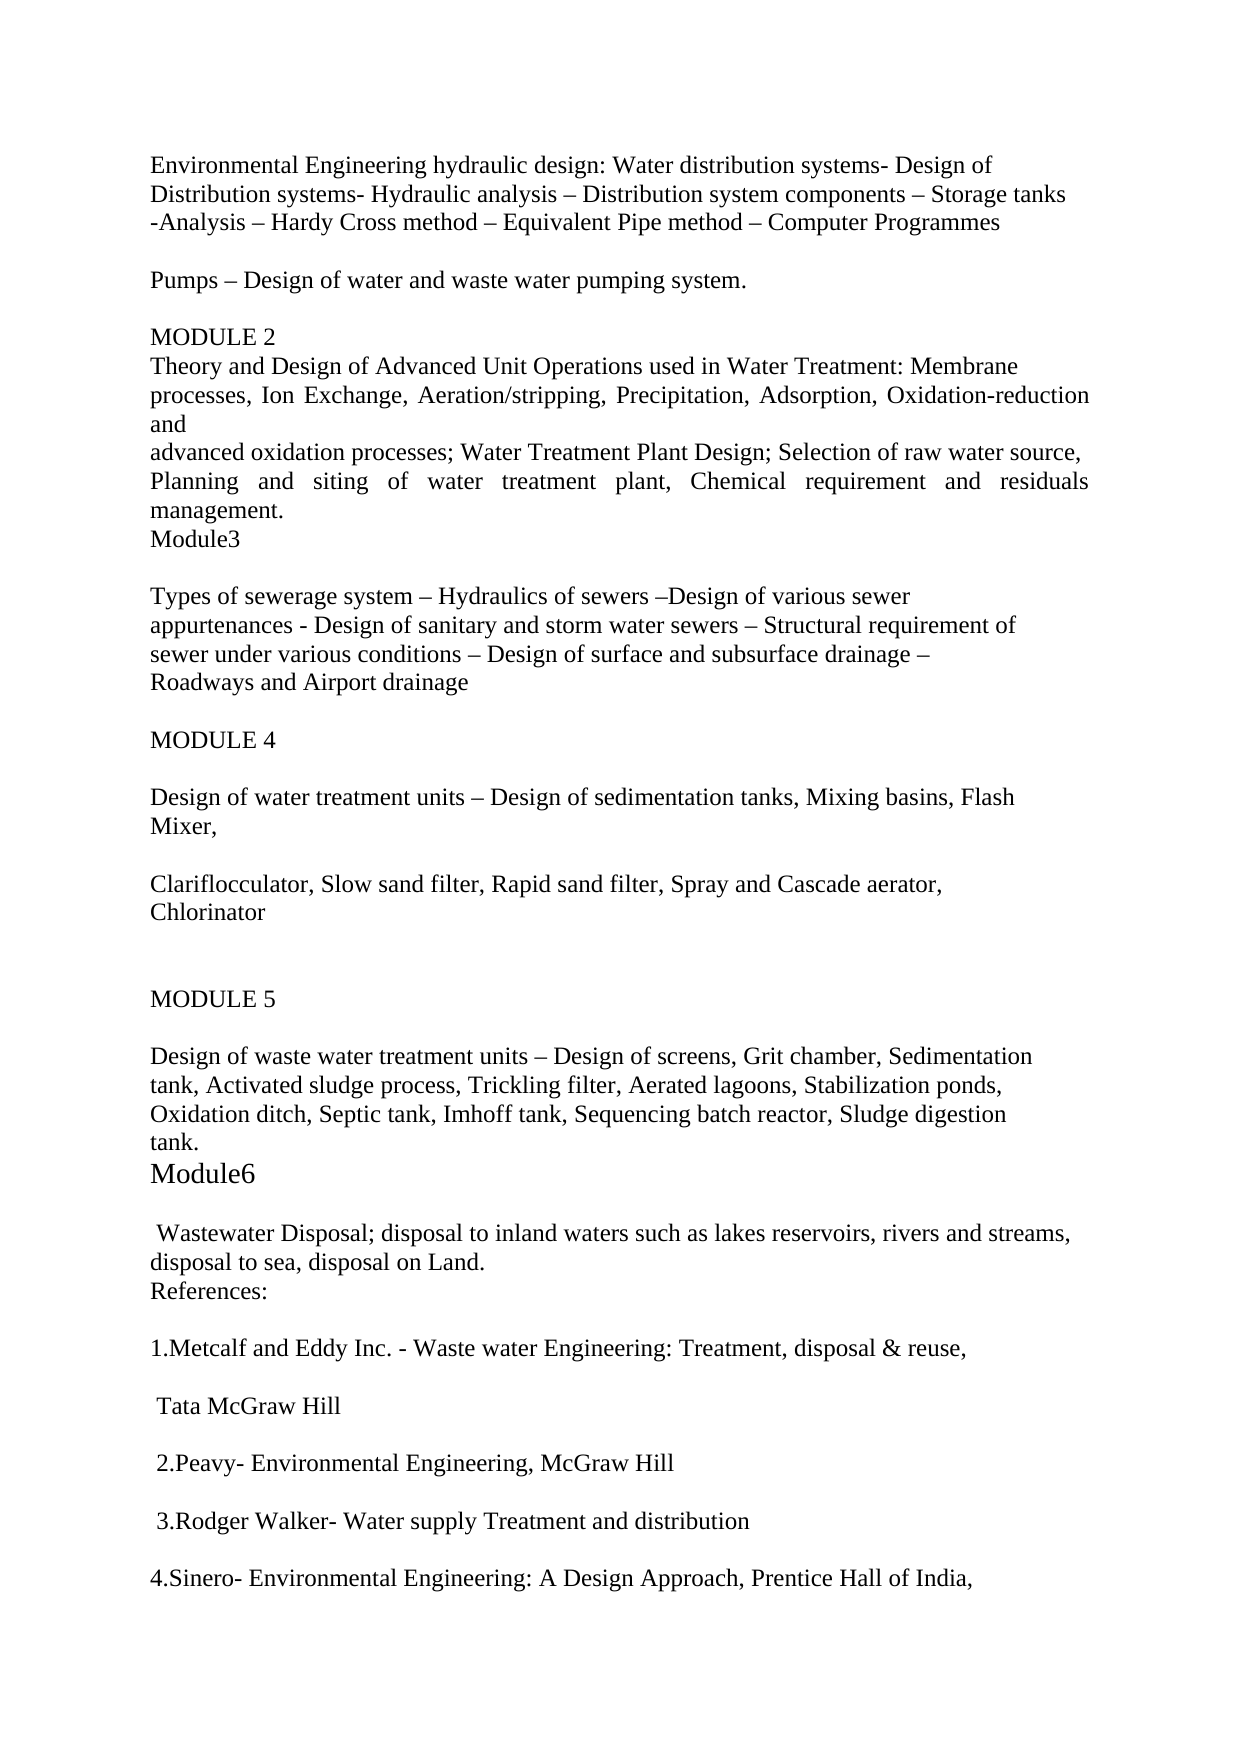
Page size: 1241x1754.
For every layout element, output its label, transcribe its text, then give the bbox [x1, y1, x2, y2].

text -Analysis – Hardy Cross method – Equivalent Pipe method – Computer Programmes [150, 207, 1090, 236]
text Distribution systems- Hydraulic analysis – Distribution system components – Storage tanks [150, 179, 1090, 207]
text Roadways and Airport drainage [150, 667, 1090, 696]
text Design of water treatment units – Design of sedimentation tanks, Mixing basins, Flash [150, 782, 1090, 811]
text 3.Rodger Walker- Water supply Treatment and distribution [150, 1506, 1090, 1535]
text Chlorinator [150, 897, 1090, 926]
text MODULE 5 [150, 984, 1090, 1012]
text Theory and Design of Advanced Unit Operations used in Water Treatment: Membrane [150, 351, 1090, 380]
text Types of sewerage system – Hydraulics of sewers –Design of various sewer [150, 581, 1090, 610]
text tank. [150, 1127, 1090, 1156]
text tank, Activated sludge process, Trickling filter, Aerated lagoons, Stabilization ponds, [150, 1070, 1090, 1099]
text Oxidation ditch, Septic tank, Imhoff tank, Sequencing batch reactor, Sludge digestion [150, 1099, 1090, 1127]
text Planning and siting of water treatment plant, Chemical requirement and residuals management. [150, 466, 1090, 524]
text MODULE 4 [150, 725, 1090, 754]
text MODULE 2 [150, 322, 1090, 351]
text sewer under various conditions – Design of surface and subsurface drainage – [150, 639, 1090, 667]
text Mixer, [150, 811, 1090, 840]
text advanced oxidation processes; Water Treatment Plant Design; Selection of raw water source, [150, 437, 1090, 466]
text Wastewater Disposal; disposal to inland waters such as lakes reservoirs, rivers and streams, [150, 1218, 1090, 1247]
text processes, Ion Exchange, Aeration/stripping, Precipitation, Adsorption, Oxidation-reduction and [150, 380, 1090, 437]
text 2.Peavy- Environmental Engineering, McGraw Hill [150, 1448, 1090, 1477]
text Environmental Engineering hydraulic design: Water distribution systems- Design of [150, 150, 1090, 179]
text Tata McGraw Hill [150, 1391, 1090, 1420]
text Design of waste water treatment units – Design of screens, Grit chamber, Sedimentation [150, 1041, 1090, 1070]
text appurtenances - Design of sanitary and storm water sewers – Structural requirement of [150, 610, 1090, 639]
text disposal to sea, disposal on Land. [150, 1247, 1090, 1276]
text Pumps – Design of water and waste water pumping system. [150, 265, 1090, 294]
text 1.Metcalf and Eddy Inc. - Waste water Engineering: Treatment, disposal & reuse, [150, 1333, 1090, 1362]
text Module6 [150, 1156, 1090, 1190]
text References: [150, 1276, 1090, 1305]
text Module3 [150, 524, 1090, 552]
text Clariflocculator, Slow sand filter, Rapid sand filter, Spray and Cascade aerator, [150, 869, 1090, 897]
text 4.Sinero- Environmental Engineering: A Design Approach, Prentice Hall of India, [150, 1563, 1090, 1592]
